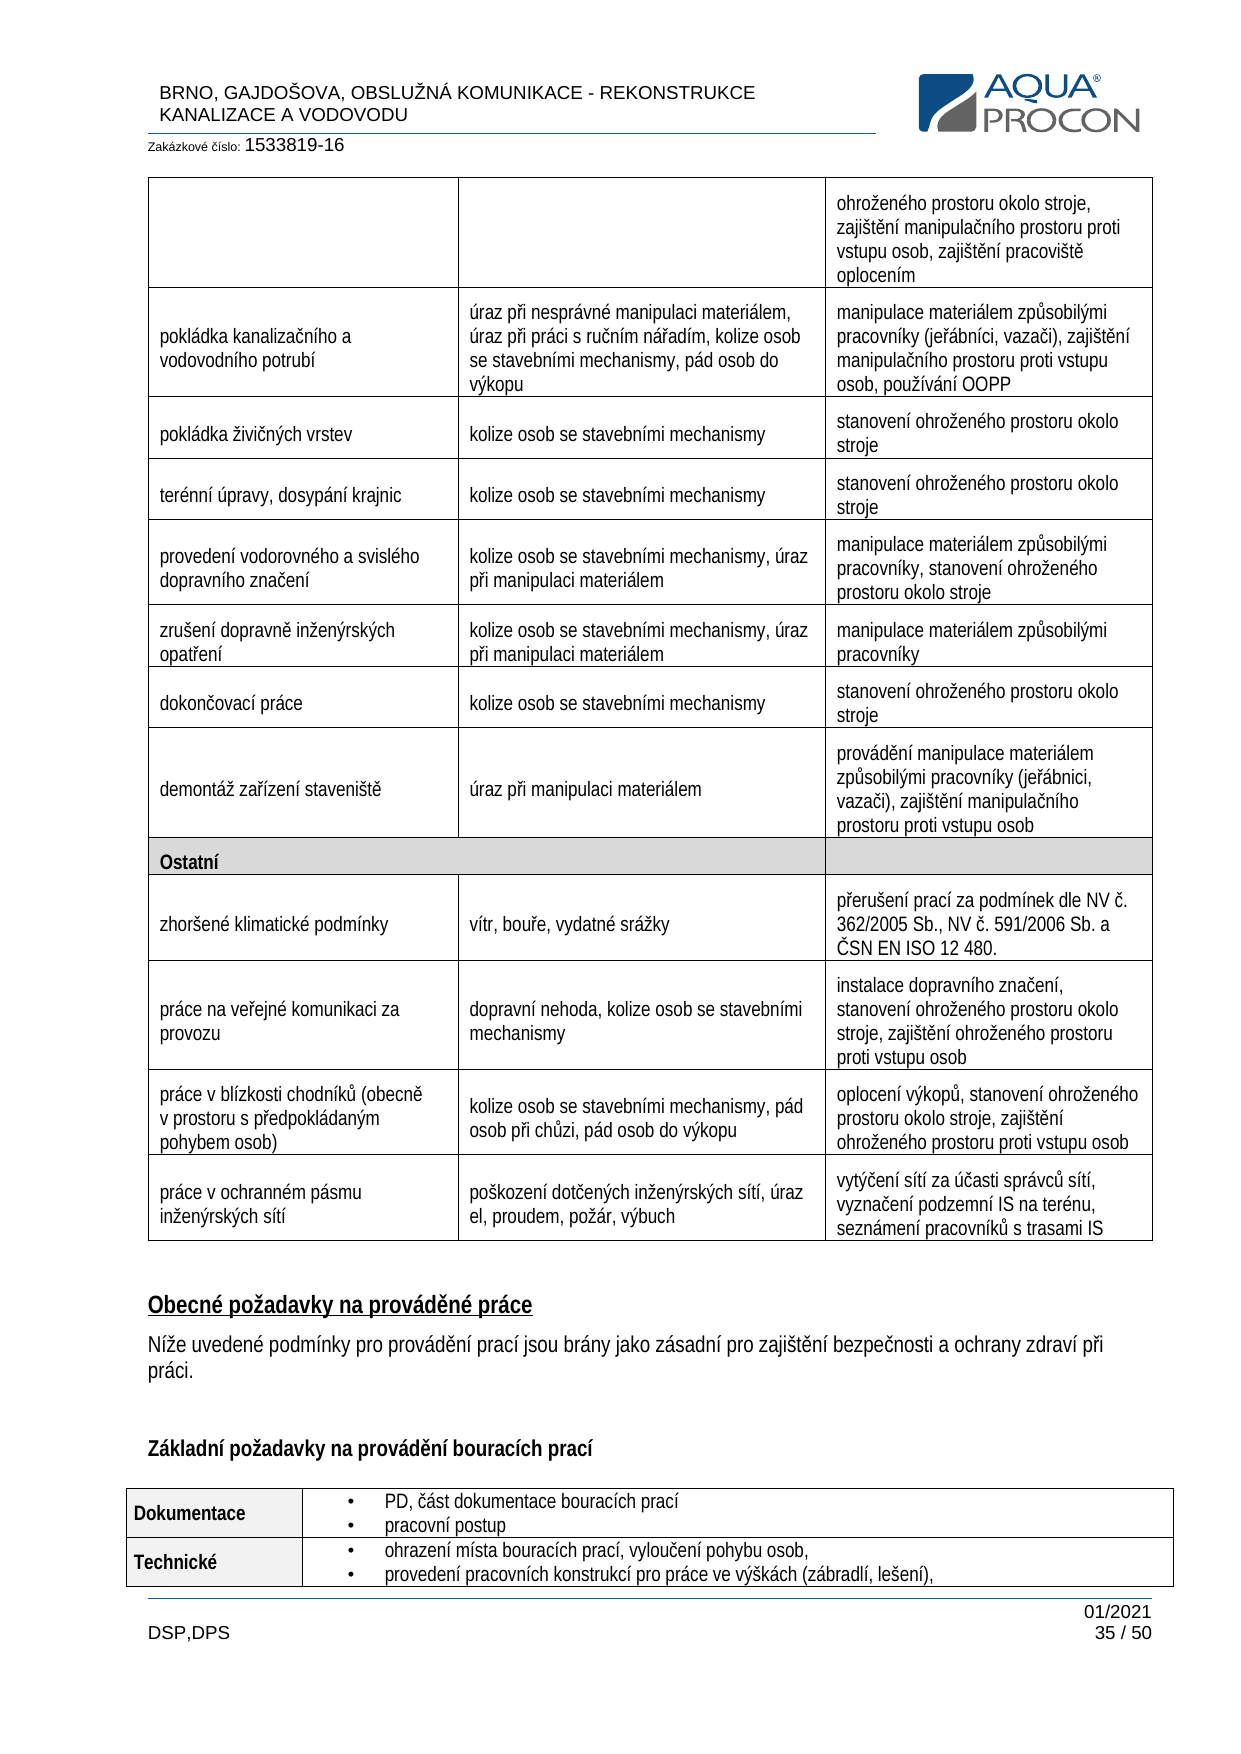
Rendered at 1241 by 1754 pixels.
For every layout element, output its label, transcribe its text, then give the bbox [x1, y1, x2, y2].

table_cell terénní úpravy, dosypání krajnic [149, 459, 458, 519]
table_cell demontáž zařízení staveniště [149, 728, 458, 837]
table_cell přerušení prací za podmínek dle NV č. 362/2005 Sb., NV č. 591/2006 Sb. a ČSN EN ISO 12 480. [826, 875, 1152, 959]
table_cell manipulace materiálem způsobilými pracovníky (jeřábníci, vazači), zajištění manipulačního prostoru proti vstupu osob, používání OOPP [826, 288, 1152, 396]
table_cell dopravní nehoda, kolize osob se stavebními mechanismy [459, 961, 825, 1069]
table_cell dokončovací práce [149, 667, 458, 727]
table_cell instalace dopravního značení, stanovení ohroženého prostoru okolo stroje, zajištění ohroženého prostoru proti vstupu osob [826, 961, 1152, 1069]
table_cell kolize osob se stavebními mechanismy, pád osob při chůzi, pád osob do výkopu [459, 1070, 825, 1154]
table_cell provedení vodorovného a svislého dopravního značení [149, 520, 458, 604]
table_cell oplocení výkopů, stanovení ohroženého prostoru okolo stroje, zajištění ohroženého prostoru proti vstupu osob [826, 1070, 1152, 1154]
table_cell práce v ochranném pásmu inženýrských sítí [149, 1155, 458, 1240]
table_cell kolize osob se stavebními mechanismy, úraz při manipulaci materiálem [459, 520, 825, 604]
table_cell práce na veřejné komunikaci za provozu [149, 961, 458, 1069]
table_cell kolize osob se stavebními mechanismy [459, 667, 825, 727]
table_cell vítr, bouře, vydatné srážky [459, 875, 825, 959]
table_cell pokládka živičných vrstev [149, 397, 458, 457]
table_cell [459, 178, 825, 287]
table_cell poškození dotčených inženýrských sítí, úraz el, proudem, požár, výbuch [459, 1155, 825, 1240]
table_cell [826, 838, 1152, 874]
table_cell manipulace materiálem způsobilými pracovníky, stanovení ohroženého prostoru okolo stroje [826, 520, 1152, 604]
table_cell zrušení dopravně inženýrských opatření [149, 605, 458, 666]
table_cell kolize osob se stavebními mechanismy [459, 459, 825, 519]
table_cell úraz při manipulaci materiálem [459, 728, 825, 837]
table_cell stanovení ohroženého prostoru okolo stroje [826, 667, 1152, 727]
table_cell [149, 178, 458, 287]
table_cell kolize osob se stavebními mechanismy, úraz při manipulaci materiálem [459, 605, 825, 666]
text Obecné požadavky na prováděné práce [148, 1290, 1152, 1318]
table_cell Ostatní [149, 838, 825, 874]
table_cell úraz při nesprávné manipulaci materiálem, úraz při práci s ručním nářadím, kolize osob se stavebními mechanismy, pád osob do výkopu [459, 288, 825, 396]
text Níže uvedené podmínky pro provádění prací jsou brány jako zásadní pro zajištění bezpečnosti a ochrany zdraví při práci. [148, 1331, 1152, 1383]
table_cell manipulace materiálem způsobilými pracovníky [826, 605, 1152, 666]
table_cell práce v blízkosti chodníků (obecně v prostoru s předpokládaným pohybem osob) [149, 1070, 458, 1154]
table_cell vytýčení sítí za účasti správců sítí, vyznačení podzemní IS na terénu, seznámení pracovníků s trasami IS [826, 1155, 1152, 1240]
table_cell kolize osob se stavebními mechanismy [459, 397, 825, 457]
table_header PD, část dokumentace bouracích prací pracovní postup [303, 1489, 1173, 1537]
table_cell zhoršené klimatické podmínky [149, 875, 458, 959]
table_cell Technické požadavky [127, 1538, 302, 1586]
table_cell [303, 1538, 1173, 1586]
table_cell provádění manipulace materiálem způsobilými pracovníky (jeřábnici, vazači), zajištění manipulačního prostoru proti vstupu osob [826, 728, 1152, 837]
table_cell stanovení ohroženého prostoru okolo stroje [826, 459, 1152, 519]
table_header Dokumentace [127, 1489, 302, 1537]
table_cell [826, 178, 1152, 287]
text Základní požadavky na provádění bouracích prací [148, 1435, 1152, 1461]
table_cell pokládka kanalizačního a vodovodního potrubí [149, 288, 458, 396]
table_cell stanovení ohroženého prostoru okolo stroje [826, 397, 1152, 457]
